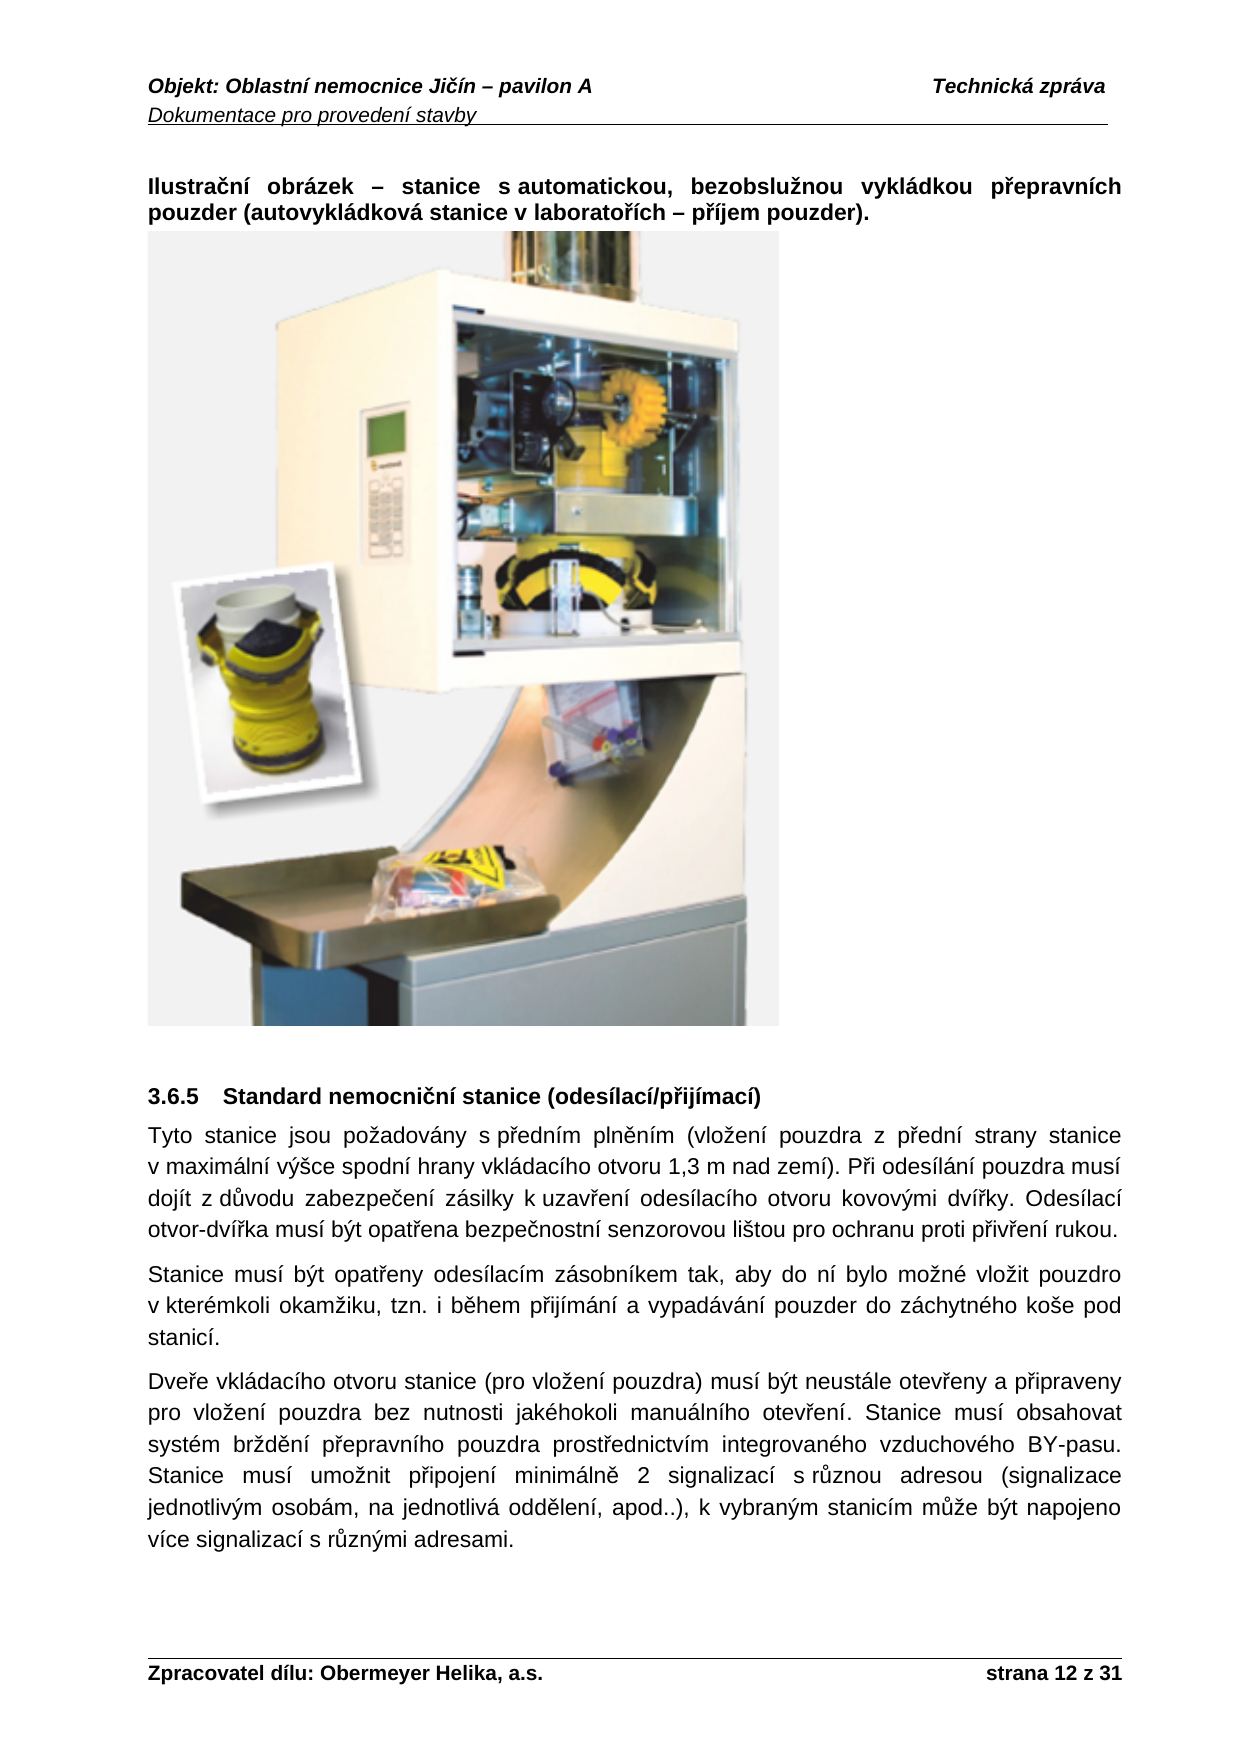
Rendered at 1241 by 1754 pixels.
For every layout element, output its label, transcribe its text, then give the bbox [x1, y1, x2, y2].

text Stanice musí být opatřeny odesílacím zásobníkem tak, aby do ní bylo možné vložit pouzdro v kterémkoli okamžiku, tzn. i během přijímání a vypadávání pouzder do záchytného koše pod stanicí. [148, 1261, 1122, 1350]
text Ilustrační obrázek – stanice s automatickou, bezobslužnou vykládkou přepravních pouzder (autovykládková stanice v laboratořích – příjem pouzder). [148, 173, 1122, 226]
text Dveře vkládacího otvoru stanice (pro vložení pouzdra) musí být neustále otevřeny a připraveny pro vložení pouzdra bez nutnosti jakéhokoli manuálního otevření. Stanice musí obsahovat systém brždění přepravního pouzdra prostřednictvím integrovaného vzduchového BY-pasu. Stanice musí umožnit připojení minimálně 2 signalizací s různou adresou (signalizace jednotlivým osobám, na jednotlivá oddělení, apod..), k vybraným stanicím může být napojeno více signalizací s různými adresami. [148, 1368, 1122, 1552]
subtitle Standard nemocniční stanice (odesílací/přijímací) [148, 1083, 1122, 1109]
text Tyto stanice jsou požadovány s předním plněním (vložení pouzdra z přední strany stanice v maximální výšce spodní hrany vkládacího otvoru 1,3 m nad zemí). Při odesílání pouzdra musí dojít z důvodu zabezpečení zásilky k uzavření odesílacího otvoru kovovými dvířky. Odesílací otvor-dvířka musí být opatřena bezpečnostní senzorovou lištou pro ochranu proti přivření rukou. [148, 1122, 1122, 1243]
picture [147, 231, 779, 1026]
